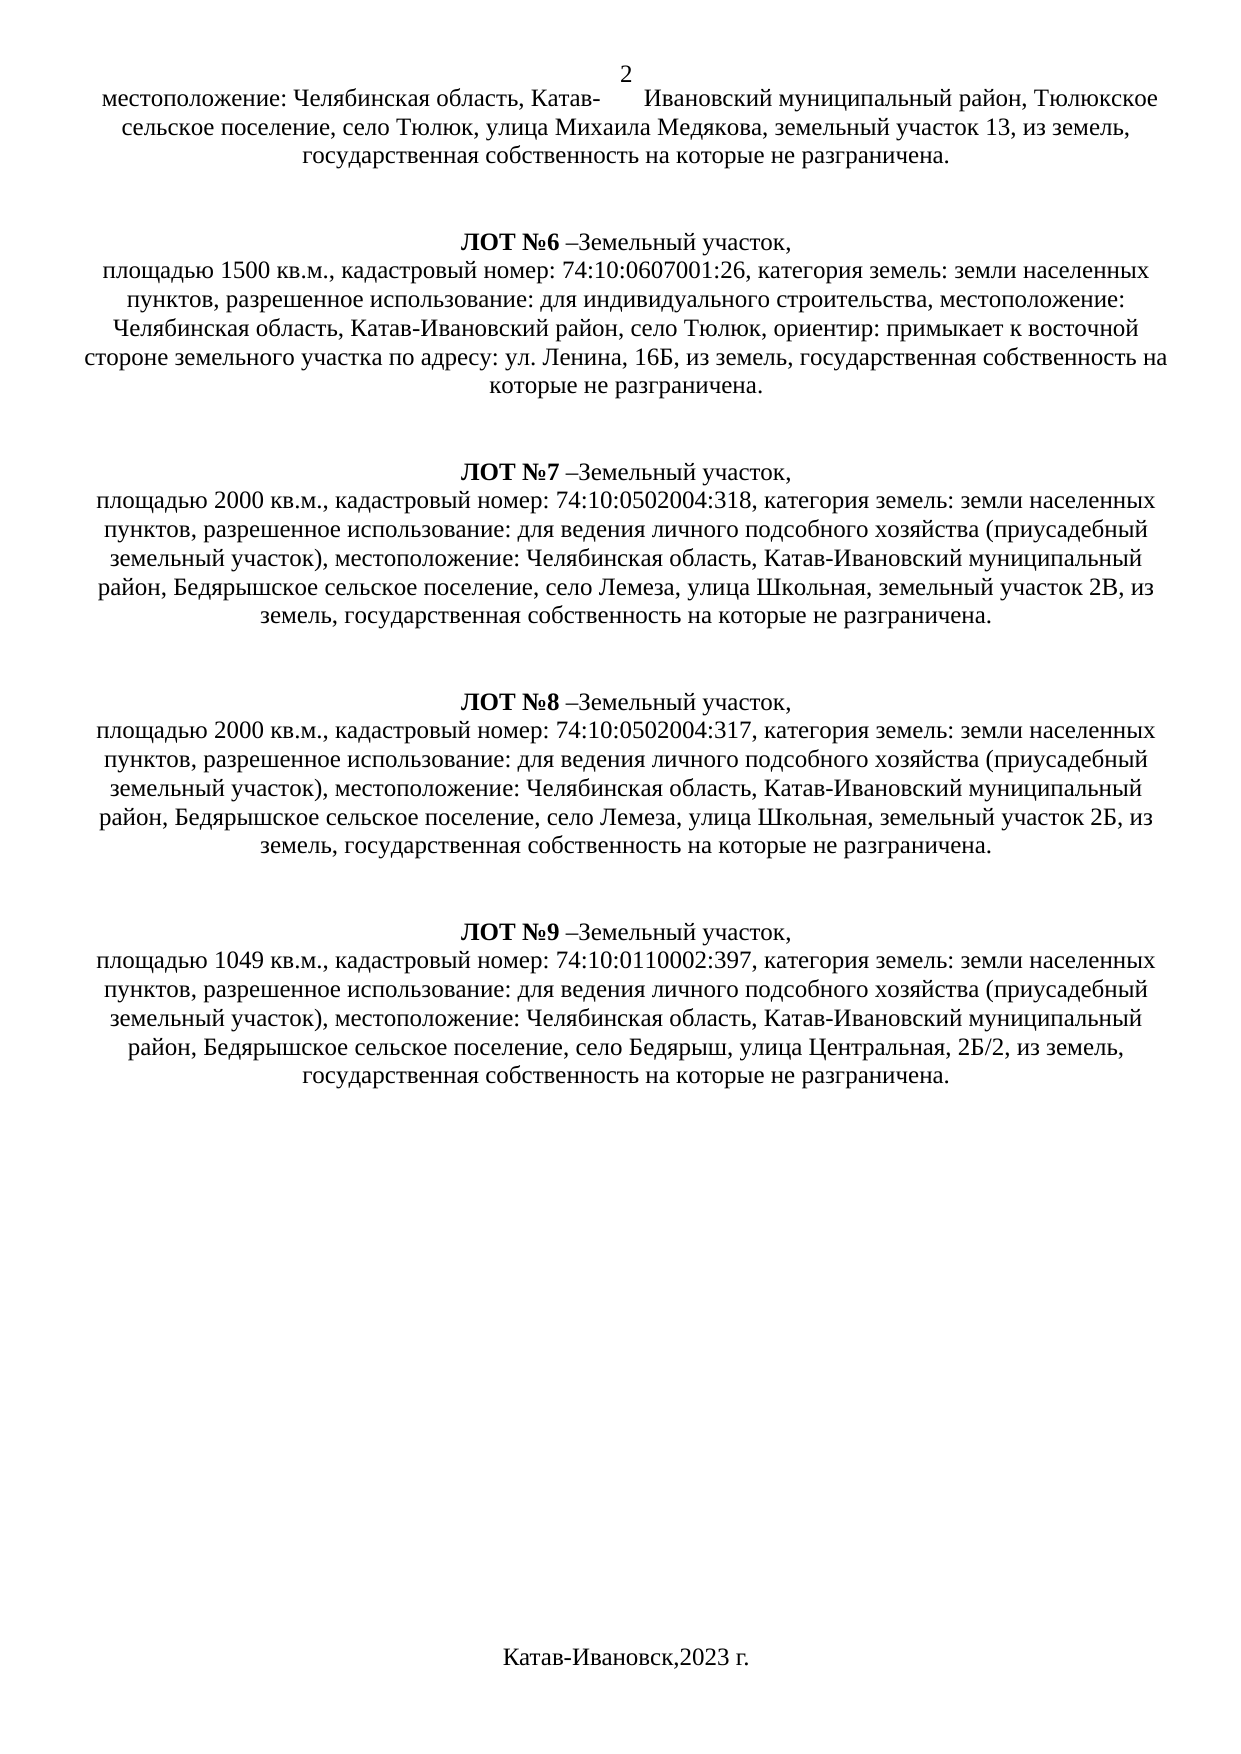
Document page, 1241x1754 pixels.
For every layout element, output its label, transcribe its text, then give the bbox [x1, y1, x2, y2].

text ЛОТ №9 –Земельный участок, [83, 917, 1169, 946]
text площадью 1049 кв.м., кадастровый номер: 74:10:0110002:397, категория земель: земли населенных пунктов, разрешенное использование: для ведения личного подсобного хозяйства (приусадебный земельный участок), местоположение: Челябинская область, Катав-Ивановский муниципальный район, Бедярышское сельское поселение, село Бедярыш, улица Центральная, 2Б/2, из земель, государственная собственность на которые не разграничена. [83, 946, 1169, 1089]
text площадью 2000 кв.м., кадастровый номер: 74:10:0502004:317, категория земель: земли населенных пунктов, разрешенное использование: для ведения личного подсобного хозяйства (приусадебный земельный участок), местоположение: Челябинская область, Катав-Ивановский муниципальный район, Бедярышское сельское поселение, село Лемеза, улица Школьная, земельный участок 2Б, из земель, государственная собственность на которые не разграничена. [83, 716, 1169, 859]
text Катав-Ивановск,2023 г. [83, 1642, 1169, 1671]
text площадью 2000 кв.м., кадастровый номер: 74:10:0502004:318, категория земель: земли населенных пунктов, разрешенное использование: для ведения личного подсобного хозяйства (приусадебный земельный участок), местоположение: Челябинская область, Катав-Ивановский муниципальный район, Бедярышское сельское поселение, село Лемеза, улица Школьная, земельный участок 2В, из земель, государственная собственность на которые не разграничена. [83, 486, 1169, 629]
text ЛОТ №6 –Земельный участок, [83, 227, 1169, 256]
text площадью 1500 кв.м., кадастровый номер: 74:10:0607001:26, категория земель: земли населенных пунктов, разрешенное использование: для индивидуального строительства, местоположение: Челябинская область, Катав-Ивановский район, село Тюлюк, ориентир: примыкает к восточной стороне земельного участка по адресу: ул. Ленина, 16Б, из земель, государственная собственность на которые не разграничена. [83, 256, 1169, 399]
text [83, 83, 1169, 169]
text ЛОТ №8 –Земельный участок, [83, 687, 1169, 716]
text ЛОТ №7 –Земельный участок, [83, 457, 1169, 486]
